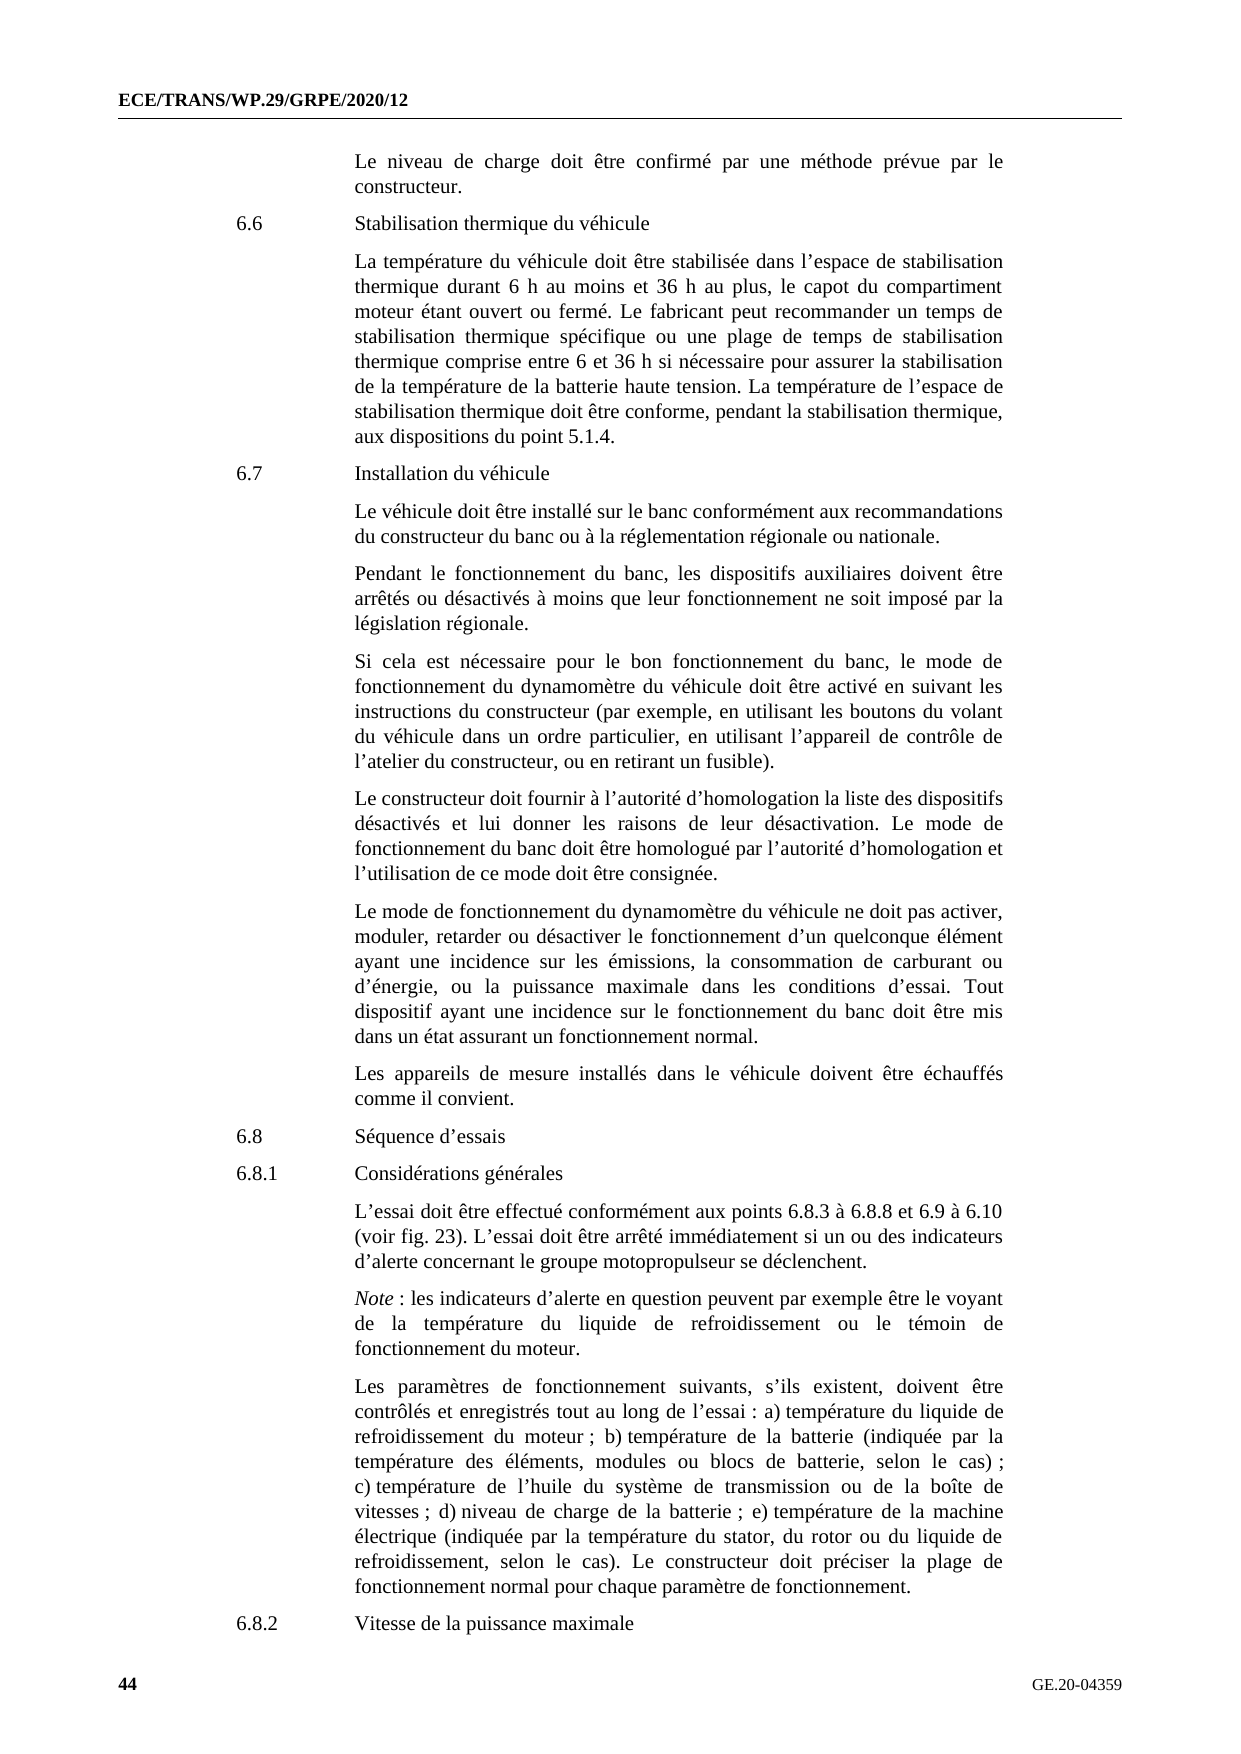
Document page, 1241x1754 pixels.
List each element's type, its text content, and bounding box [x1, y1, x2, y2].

text Le constructeur doit fournir à l’autorité d’homologation la liste des dispositifs désactivés et lui donner les raisons de leur désactivation. Le mode de fonctionnement du banc doit être homologué par l’autorité d’homologation et l’utilisation de ce mode doit être consignée. [354, 785, 1004, 885]
text 6.7 Installation du véhicule [236, 460, 1004, 485]
text Le niveau de charge doit être confirmé par une méthode prévue par le constructeur. [354, 148, 1004, 198]
text Le mode de fonctionnement du dynamomètre du véhicule ne doit pas activer, moduler, retarder ou désactiver le fonctionnement d’un quelconque élément ayant une incidence sur les émissions, la consommation de carburant ou d’énergie, ou la puissance maximale dans les conditions d’essai. Tout dispositif ayant une incidence sur le fonctionnement du banc doit être mis dans un état assurant un fonctionnement normal. [354, 898, 1004, 1048]
text Pendant le fonctionnement du banc, les dispositifs auxiliaires doivent être arrêtés ou désactivés à moins que leur fonctionnement ne soit imposé par la législation régionale. [354, 560, 1004, 635]
text La température du véhicule doit être stabilisée dans l’espace de stabilisation thermique durant 6 h au moins et 36 h au plus, le capot du compartiment moteur étant ouvert ou fermé. Le fabricant peut recommander un temps de stabilisation thermique spécifique ou une plage de temps de stabilisation thermique comprise entre 6 et 36 h si nécessaire pour assurer la stabilisation de la température de la batterie haute tension. La température de l’espace de stabilisation thermique doit être conforme, pendant la stabilisation thermique, aux dispositions du point 5.1.4. [354, 248, 1004, 448]
text 6.6 Stabilisation thermique du véhicule [236, 210, 1004, 235]
text Note : les indicateurs d’alerte en question peuvent par exemple être le voyant de la température du liquide de refroidissement ou le témoin de fonctionnement du moteur. [354, 1285, 1004, 1360]
text 6.8.1 Considérations générales [236, 1160, 1004, 1185]
text L’essai doit être effectué conformément aux points 6.8.3 à 6.8.8 et 6.9 à 6.10 (voir fig. 23). L’essai doit être arrêté immédiatement si un ou des indicateurs d’alerte concernant le groupe motopropulseur se déclenchent. [354, 1198, 1004, 1273]
text Si cela est nécessaire pour le bon fonctionnement du banc, le mode de fonctionnement du dynamomètre du véhicule doit être activé en suivant les instructions du constructeur (par exemple, en utilisant les boutons du volant du véhicule dans un ordre particulier, en utilisant l’appareil de contrôle de l’atelier du constructeur, ou en retirant un fusible). [354, 648, 1004, 773]
text Les appareils de mesure installés dans le véhicule doivent être échauffés comme il convient. [354, 1060, 1004, 1110]
text 6.8 Séquence d’essais [236, 1123, 1004, 1148]
text Le véhicule doit être installé sur le banc conformément aux recommandations du constructeur du banc ou à la réglementation régionale ou nationale. [354, 498, 1004, 548]
text 6.8.2 Vitesse de la puissance maximale [236, 1610, 1004, 1635]
text Les paramètres de fonctionnement suivants, s’ils existent, doivent être contrôlés et enregistrés tout au long de l’essai : a) température du liquide de refroidissement du moteur ; b) température de la batterie (indiquée par la température des éléments, modules ou blocs de batterie, selon le cas) ; c) température de l’huile du système de transmission ou de la boîte de vitesses ; d) niveau de charge de la batterie ; e) température de la machine électrique (indiquée par la température du stator, du rotor ou du liquide de refroidissement, selon le cas). Le constructeur doit préciser la plage de fonctionnement normal pour chaque paramètre de fonctionnement. [354, 1373, 1004, 1598]
